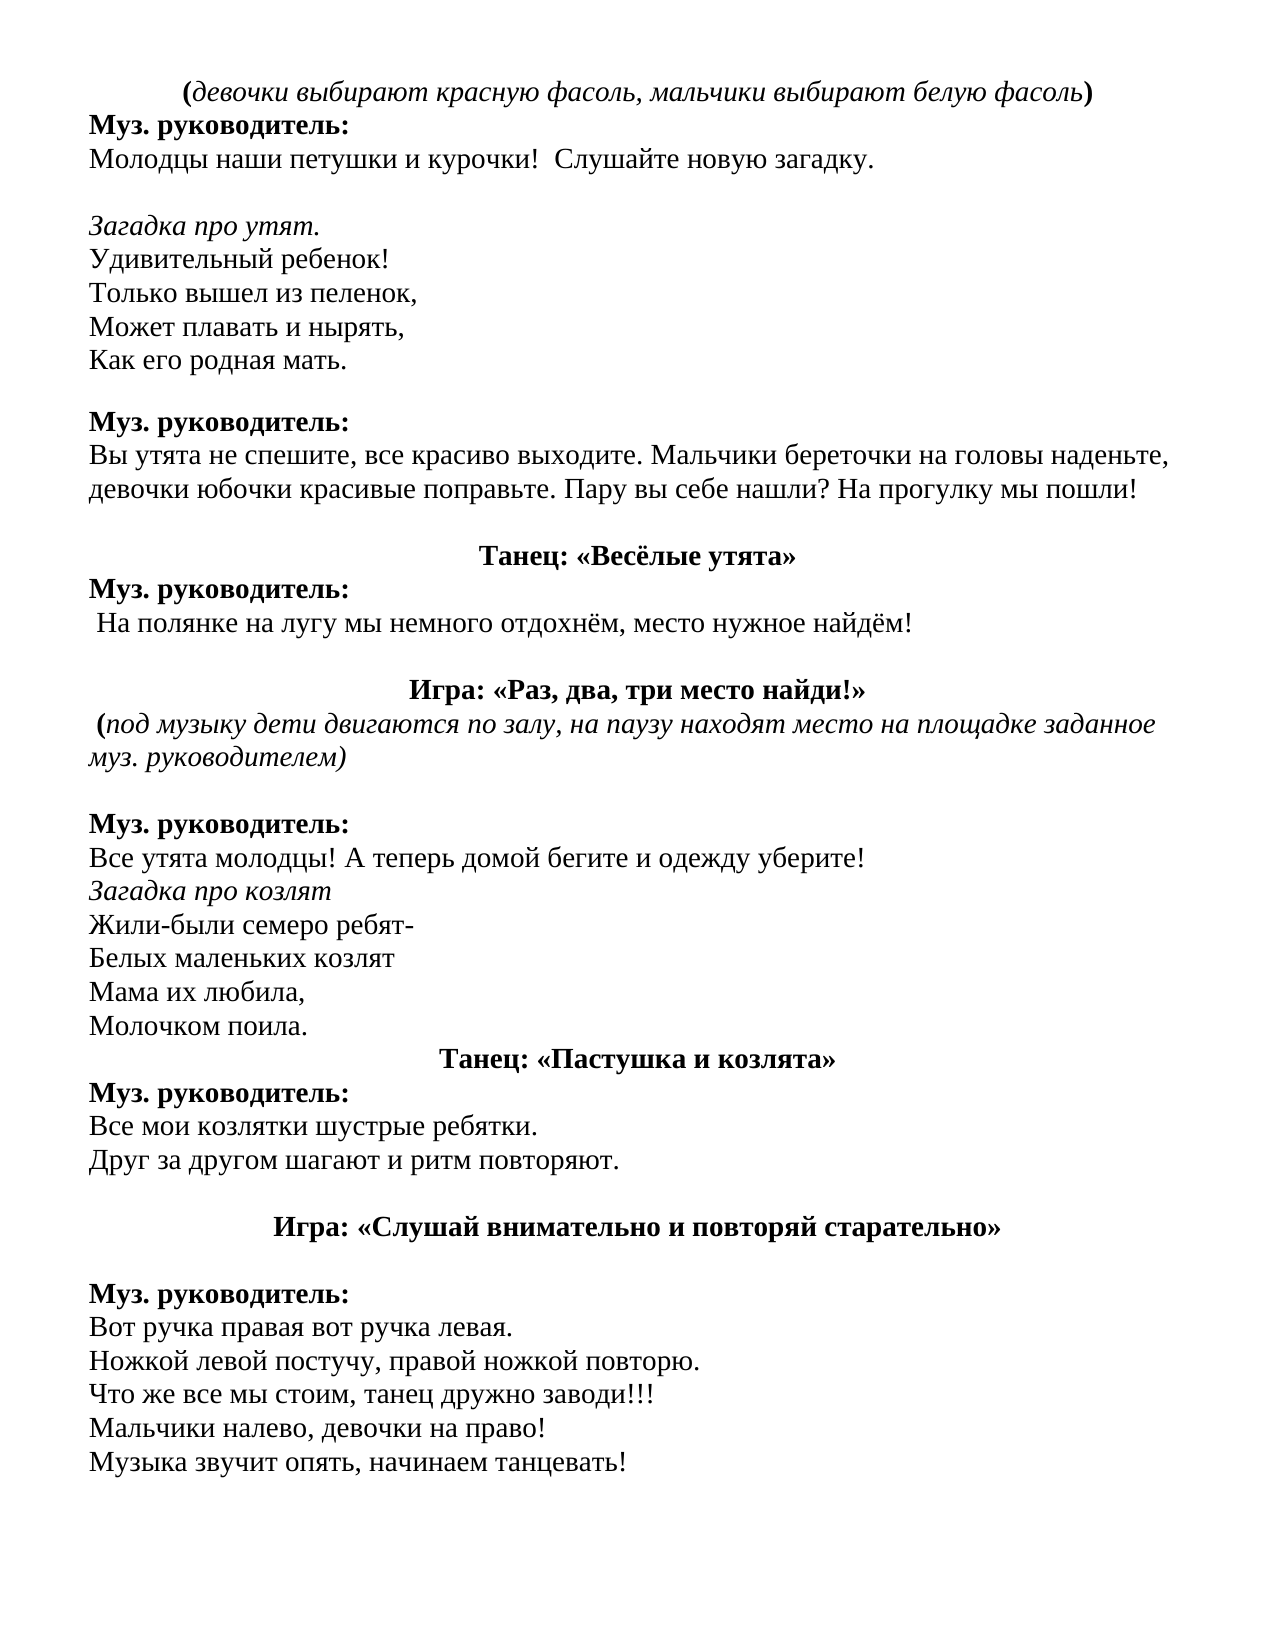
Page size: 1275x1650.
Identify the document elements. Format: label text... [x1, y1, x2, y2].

text Муз. руководитель: [89, 806, 1186, 840]
text Муз. руководитель: [89, 1075, 1186, 1108]
text Удивительный ребенок! Только вышел из пеленок, Может плавать и нырять, Как его родная мать. [89, 242, 1186, 404]
text Ножкой левой постучу, правой ножкой повторю. [89, 1343, 1186, 1377]
text Друг за другом шагают и ритм повторяют. [89, 1142, 1186, 1175]
text Загадка про утят. [89, 208, 1186, 242]
text Вот ручка правая вот ручка левая. [89, 1309, 1186, 1343]
text Все мои козлятки шустрые ребятки. [89, 1108, 1186, 1142]
text Муз. руководитель: [89, 1276, 1186, 1309]
text Что же все мы стоим, танец дружно заводи!!! [89, 1377, 1186, 1410]
text (под музыку дети двигаются по залу, на паузу находят место на площадке заданное муз. руководителем) [89, 706, 1186, 773]
text Белых маленьких козлят [89, 941, 1186, 974]
text Вы утята не спешите, все красиво выходите. Мальчики береточки на головы наденьте, девочки юбочки красивые поправьте. Пару вы себе нашли? На прогулку мы пошли! [89, 437, 1186, 504]
text Игра: «Раз, два, три место найди!» [89, 672, 1186, 706]
text Молочком поила. [89, 1008, 1186, 1041]
text Танец: «Пастушка и козлята» [89, 1041, 1186, 1075]
text На полянке на лугу мы немного отдохнём, место нужное найдём! [89, 605, 1186, 639]
text Музыка звучит опять, начинаем танцевать! [89, 1444, 1186, 1477]
text Танец: «Весёлые утята» [89, 538, 1186, 572]
text Муз. руководитель: [89, 107, 1186, 141]
text Мальчики налево, девочки на право! [89, 1410, 1186, 1444]
text Муз. руководитель: [89, 572, 1186, 605]
text Мама их любила, [89, 974, 1186, 1008]
text Загадка про козлят [89, 873, 1186, 907]
text Молодцы наши петушки и курочки! Слушайте новую загадку. [89, 141, 1186, 174]
text Муз. руководитель: [89, 404, 1186, 437]
text Все утята молодцы! А теперь домой бегите и одежду уберите! [89, 840, 1186, 873]
text Игра: «Слушай внимательно и повторяй старательно» [89, 1209, 1186, 1242]
text Жили-были семеро ребят- [89, 907, 1186, 941]
text (девочки выбирают красную фасоль, мальчики выбирают белую фасоль) [89, 74, 1186, 107]
